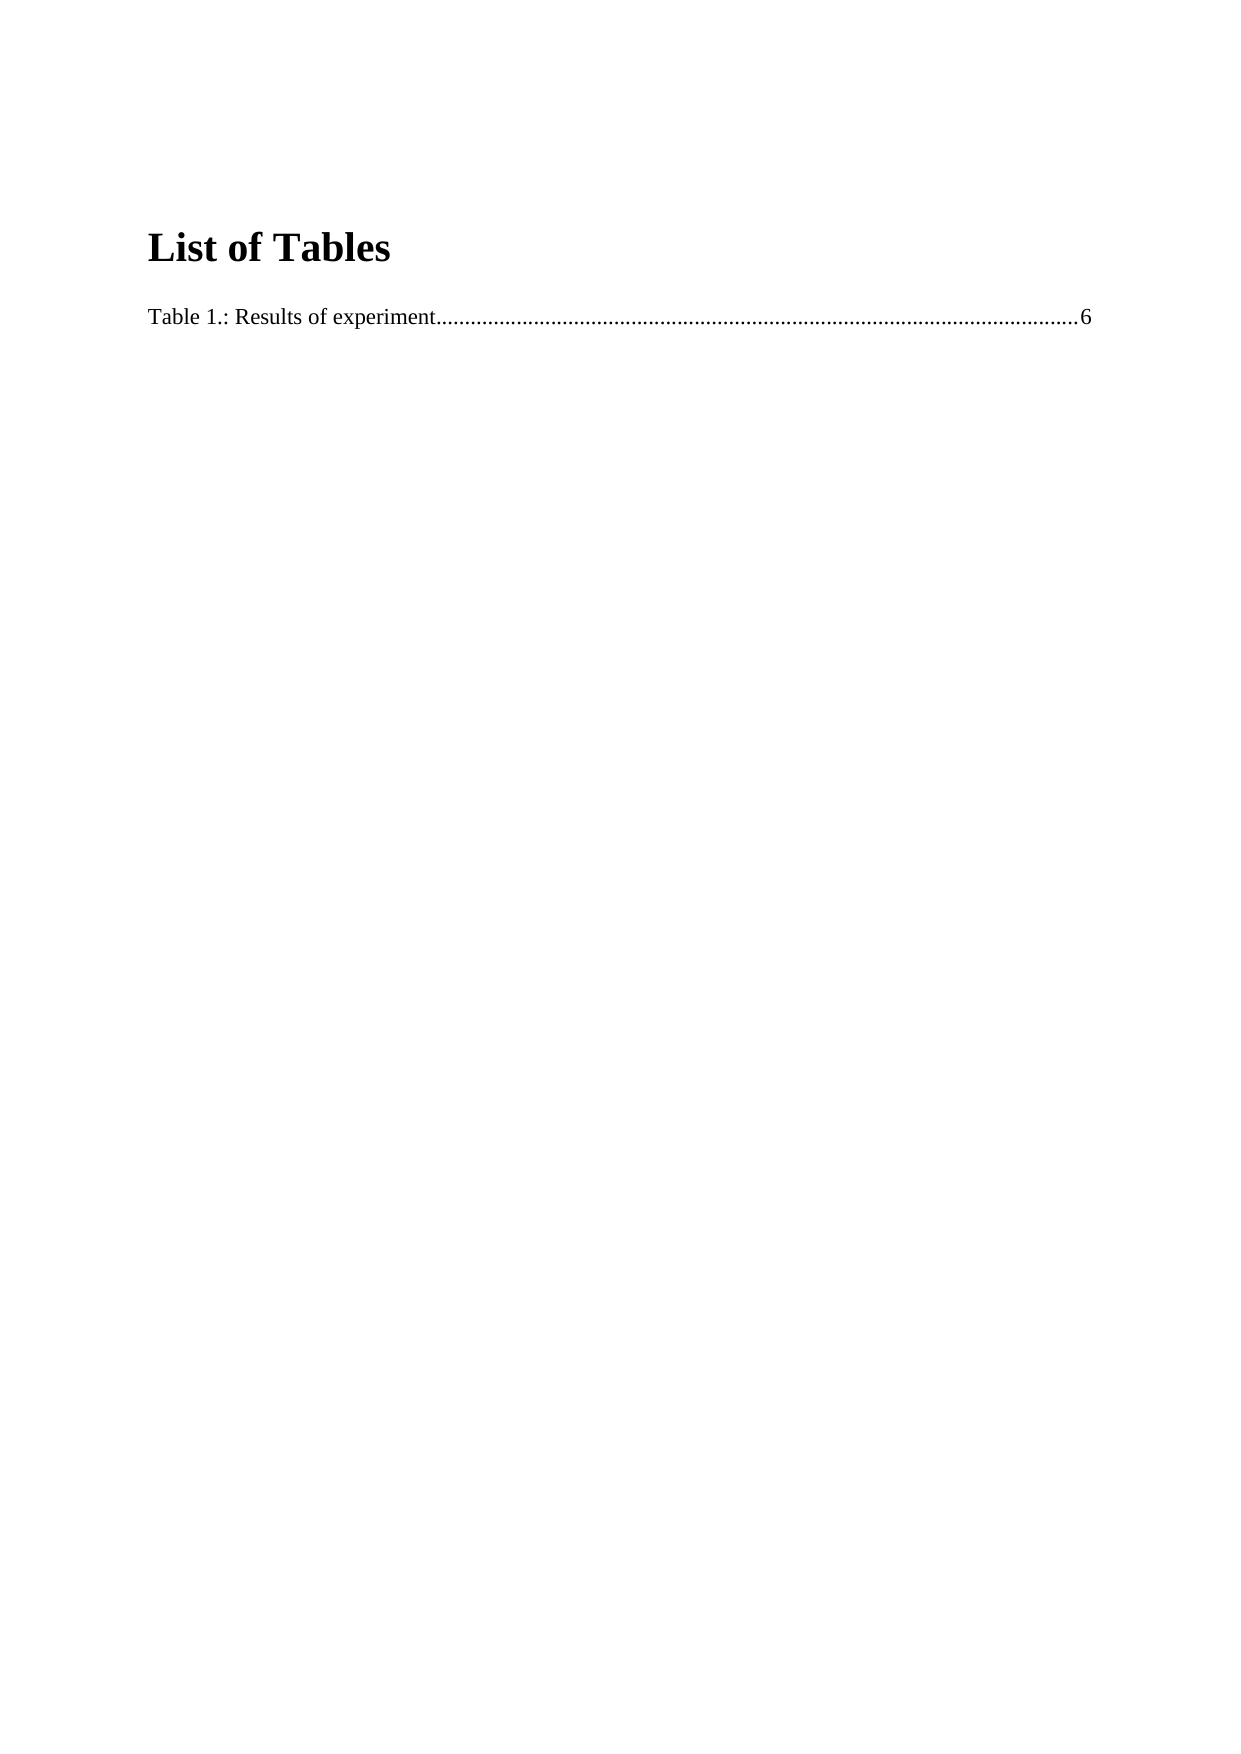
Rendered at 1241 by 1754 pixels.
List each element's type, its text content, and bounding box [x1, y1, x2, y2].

text Table 1.: Results of experiment 6 [148, 303, 1093, 329]
subtitle List of Tables [148, 223, 1093, 271]
